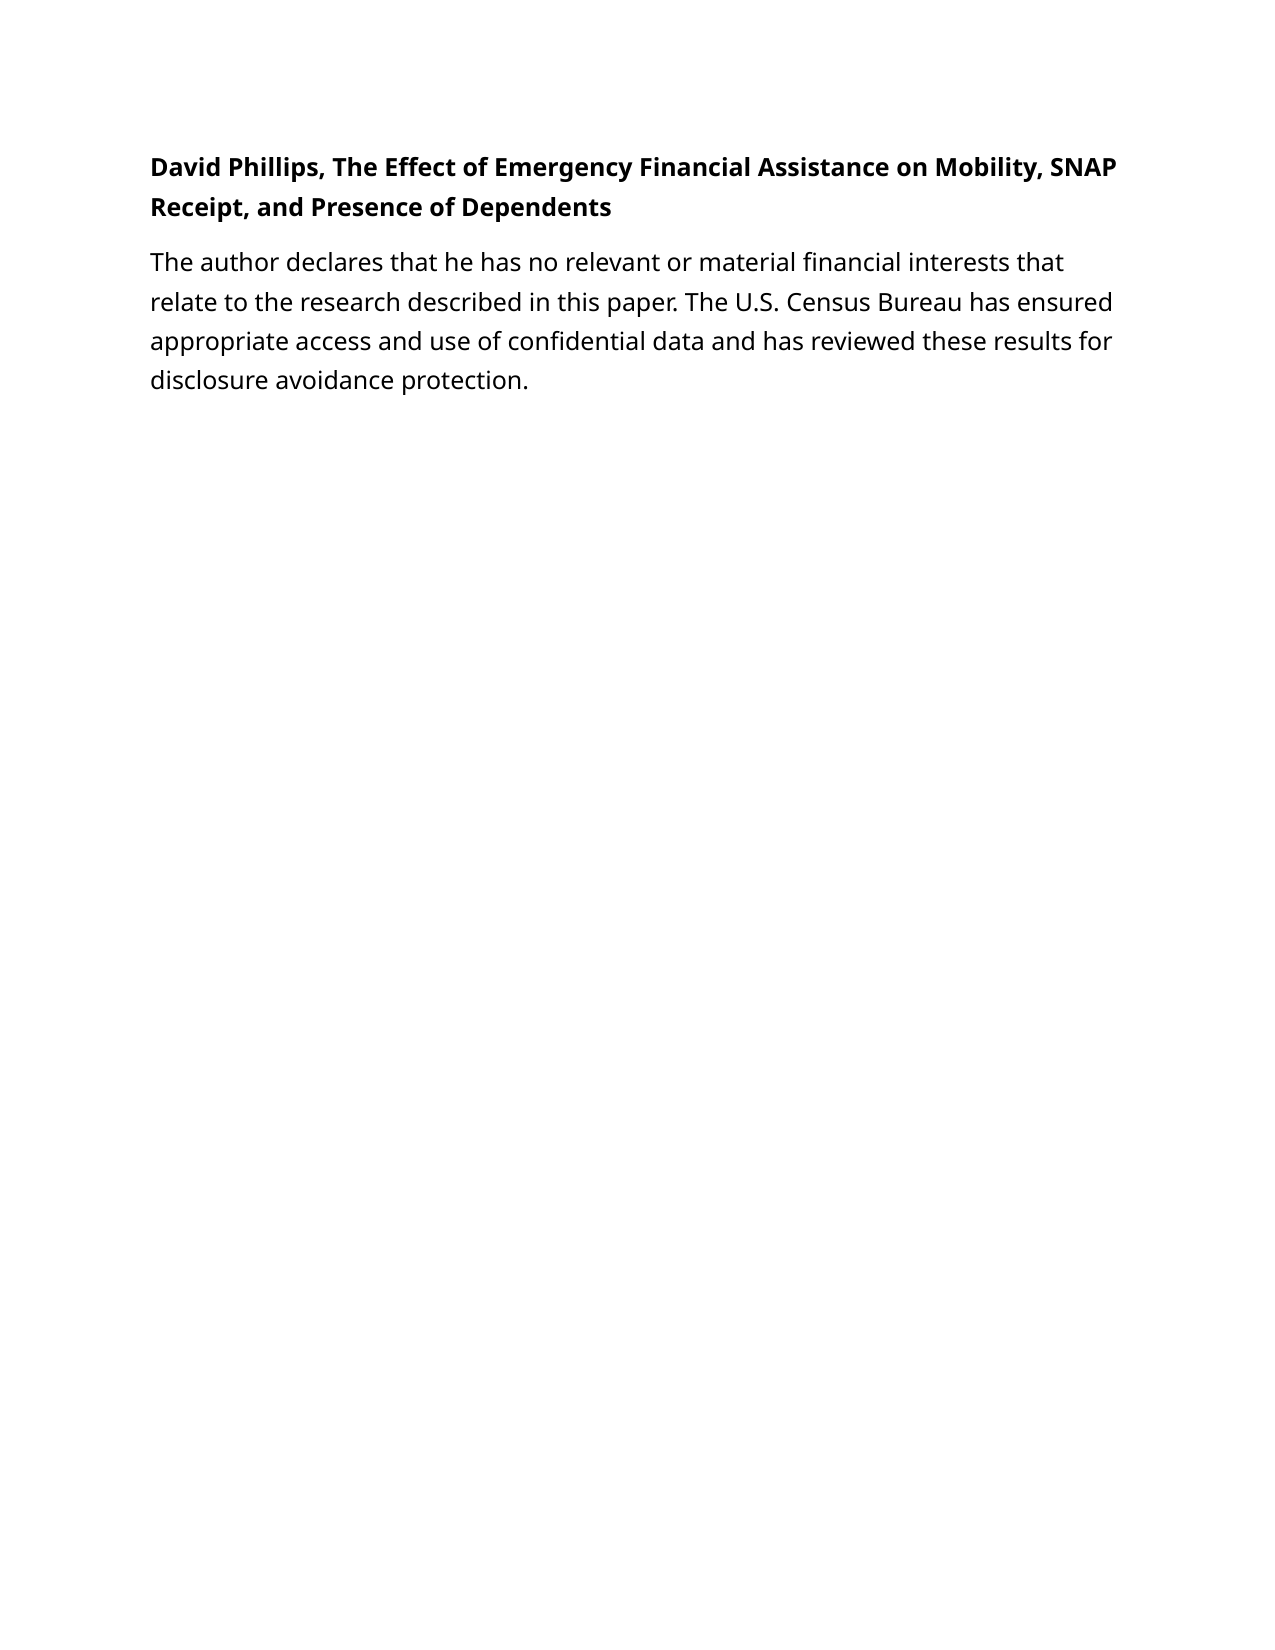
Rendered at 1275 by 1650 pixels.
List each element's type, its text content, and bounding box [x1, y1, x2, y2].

text David Phillips, The Effect of Emergency Financial Assistance on Mobility, SNAP Receipt, and Presence of Dependents [150, 150, 1125, 223]
text The author declares that he has no relevant or material financial interests that relate to the research described in this paper. The U.S. Census Bureau has ensured appropriate access and use of confidential data and has reviewed these results for disclosure avoidance protection. [150, 245, 1125, 397]
